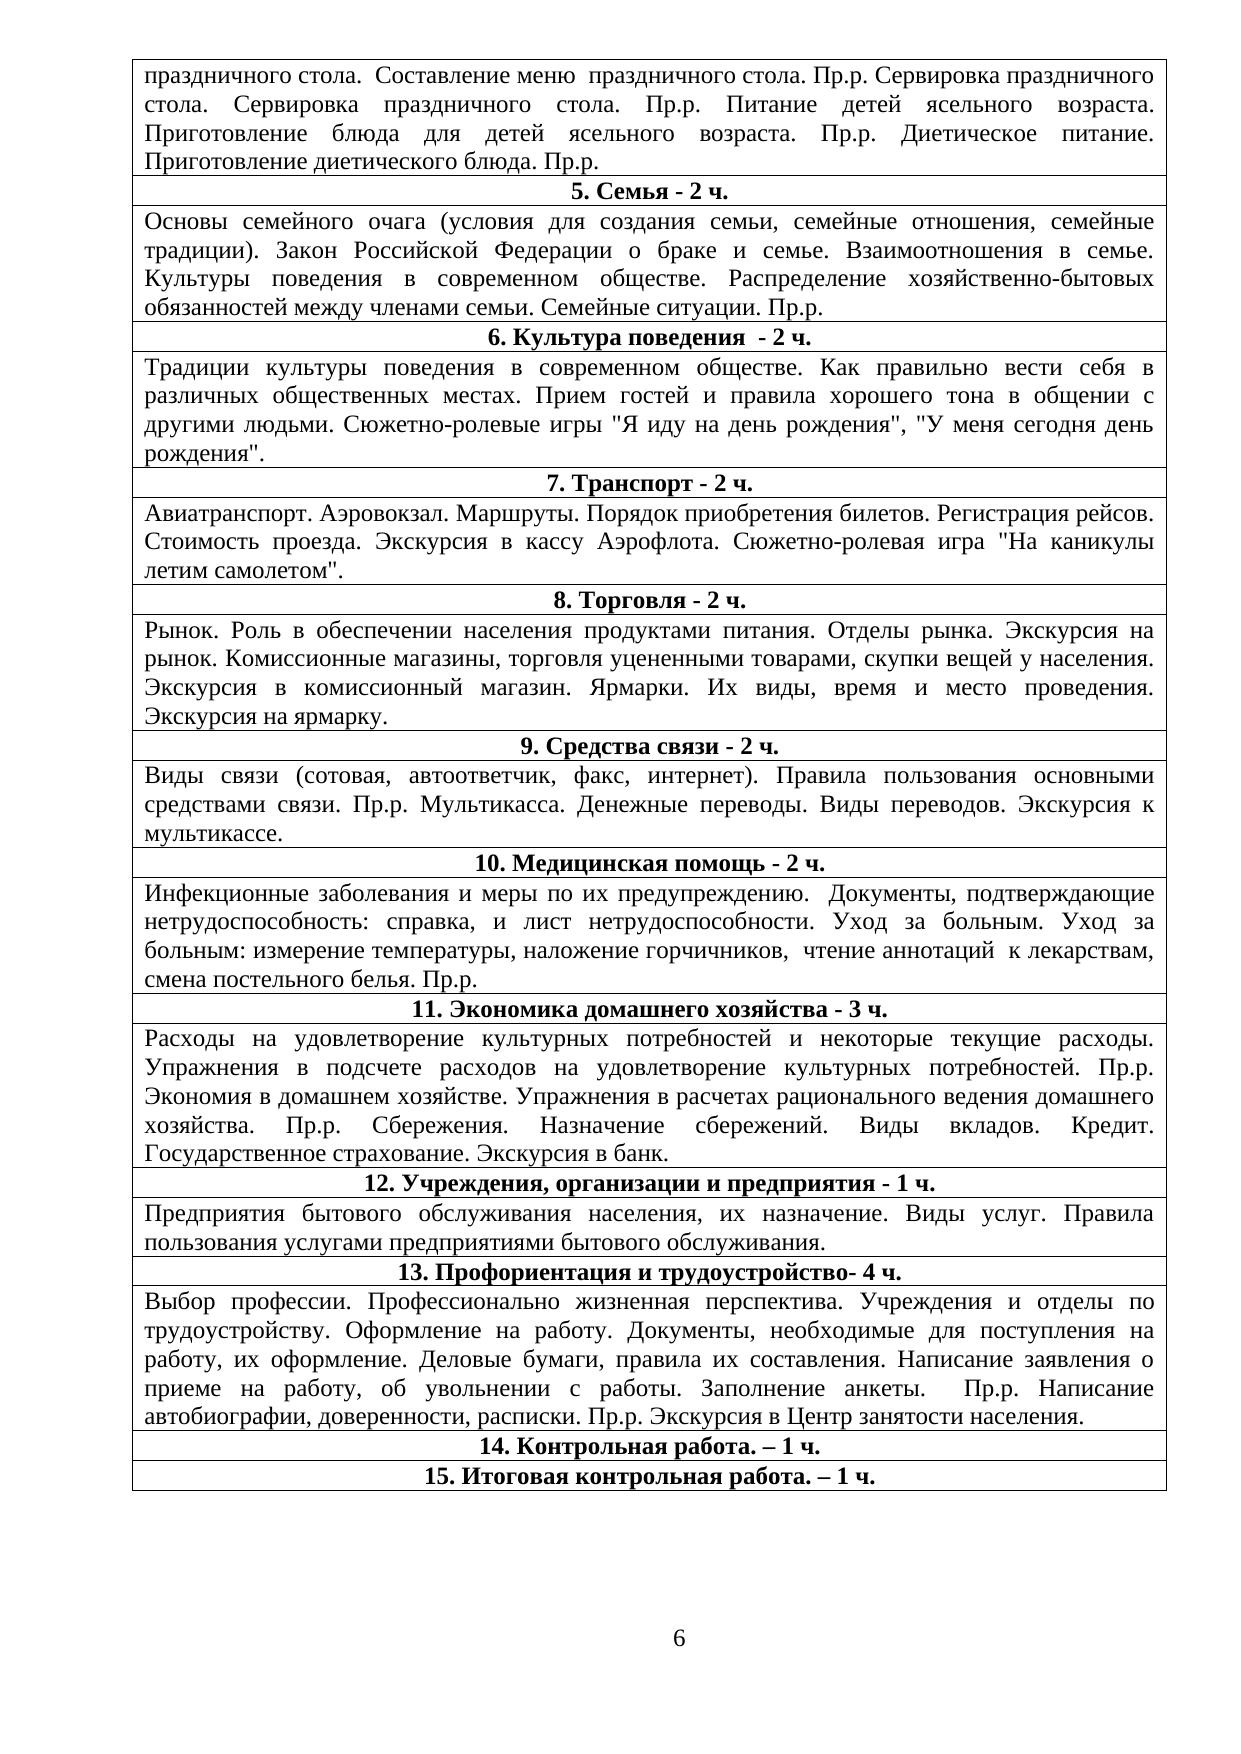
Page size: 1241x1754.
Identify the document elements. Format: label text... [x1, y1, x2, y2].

table_cell Авиатранспорт. Аэровокзал. Маршруты. Порядок приобретения билетов. Регистрация рейсов. Стоимость проезда. Экскурсия в кассу Аэрофлота. Сюжетно-ролевая игра "На каникулы летим самолетом". [133, 498, 1166, 584]
table_cell 10. Медицинская помощь - 2 ч. [133, 848, 1166, 877]
table_cell Виды связи (сотовая, автоответчик, факс, интернет). Правила пользования основными средствами связи. Пр.р. Мультикасса. Денежные переводы. Виды переводов. Экскурсия к мультикассе. [133, 761, 1166, 847]
table_cell 12. Учреждения, организации и предприятия - 1 ч. [133, 1168, 1166, 1197]
table_cell 5. Семья - 2 ч. [133, 176, 1166, 205]
table_cell Основы семейного очага (условия для создания семьи, семейные отношения, семейные традиции). Закон Российской Федерации о браке и семье. Взаимоотношения в семье. Культуры поведения в современном обществе. Распределение хозяйственно-бытовых обязанностей между членами семьи. Семейные ситуации. Пр.р. [133, 206, 1166, 321]
table_cell 14. Контрольная работа. – 1 ч. [133, 1431, 1166, 1460]
table_cell 13. Профориентация и трудоустройство- 4 ч. [133, 1257, 1166, 1285]
table_cell Выбор профессии. Профессионально жизненная перспектива. Учреждения и отделы по трудоустройству. Оформление на работу. Документы, необходимые для поступления на работу, их оформление. Деловые бумаги, правила их составления. Написание заявления о приеме на работу, об увольнении с работы. Заполнение анкеты. Пр.р. Написание автобиографии, доверенности, расписки. Пр.р. Экскурсия в Центр занятости населения. [133, 1286, 1166, 1430]
table_cell 7. Транспорт - 2 ч. [133, 468, 1166, 497]
table_cell 15. Итоговая контрольная работа. – 1 ч. [133, 1461, 1166, 1490]
table_cell Рынок. Роль в обеспечении населения продуктами питания. Отделы рынка. Экскурсия на рынок. Комиссионные магазины, торговля уцененными товарами, скупки вещей у населения. Экскурсия в комиссионный магазин. Ярмарки. Их виды, время и место проведения. Экскурсия на ярмарку. [133, 615, 1166, 730]
table_cell Инфекционные заболевания и меры по их предупреждению. Документы, подтверждающие нетрудоспособность: справка, и лист нетрудоспособности. Уход за больным. Уход за больным: измерение температуры, наложение горчичников, чтение аннотаций к лекарствам, смена постельного белья. Пр.р. [133, 878, 1166, 993]
table_cell Предприятия бытового обслуживания населения, их назначение. Виды услуг. Правила пользования услугами предприятиями бытового обслуживания. [133, 1198, 1166, 1256]
table_cell 11. Экономика домашнего хозяйства - 3 ч. [133, 994, 1166, 1022]
table_cell 6. Культура поведения - 2 ч. [133, 322, 1166, 351]
table_cell Традиции культуры поведения в современном обществе. Как правильно вести себя в различных общественных местах. Прием гостей и правила хорошего тона в общении с другими людьми. Сюжетно-ролевые игры "Я иду на день рождения", "У меня сегодня день рождения". [133, 352, 1166, 467]
table_cell 8. Торговля - 2 ч. [133, 585, 1166, 614]
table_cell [133, 60, 1166, 175]
table_cell Расходы на удовлетворение культурных потребностей и некоторые текущие расходы. Упражнения в подсчете расходов на удовлетворение культурных потребностей. Пр.р. Экономия в домашнем хозяйстве. Упражнения в расчетах рационального ведения домашнего хозяйства. Пр.р. Сбережения. Назначение сбережений. Виды вкладов. Кредит. Государственное страхование. Экскурсия в банк. [133, 1024, 1166, 1167]
table_cell 9. Средства связи - 2 ч. [133, 731, 1166, 759]
